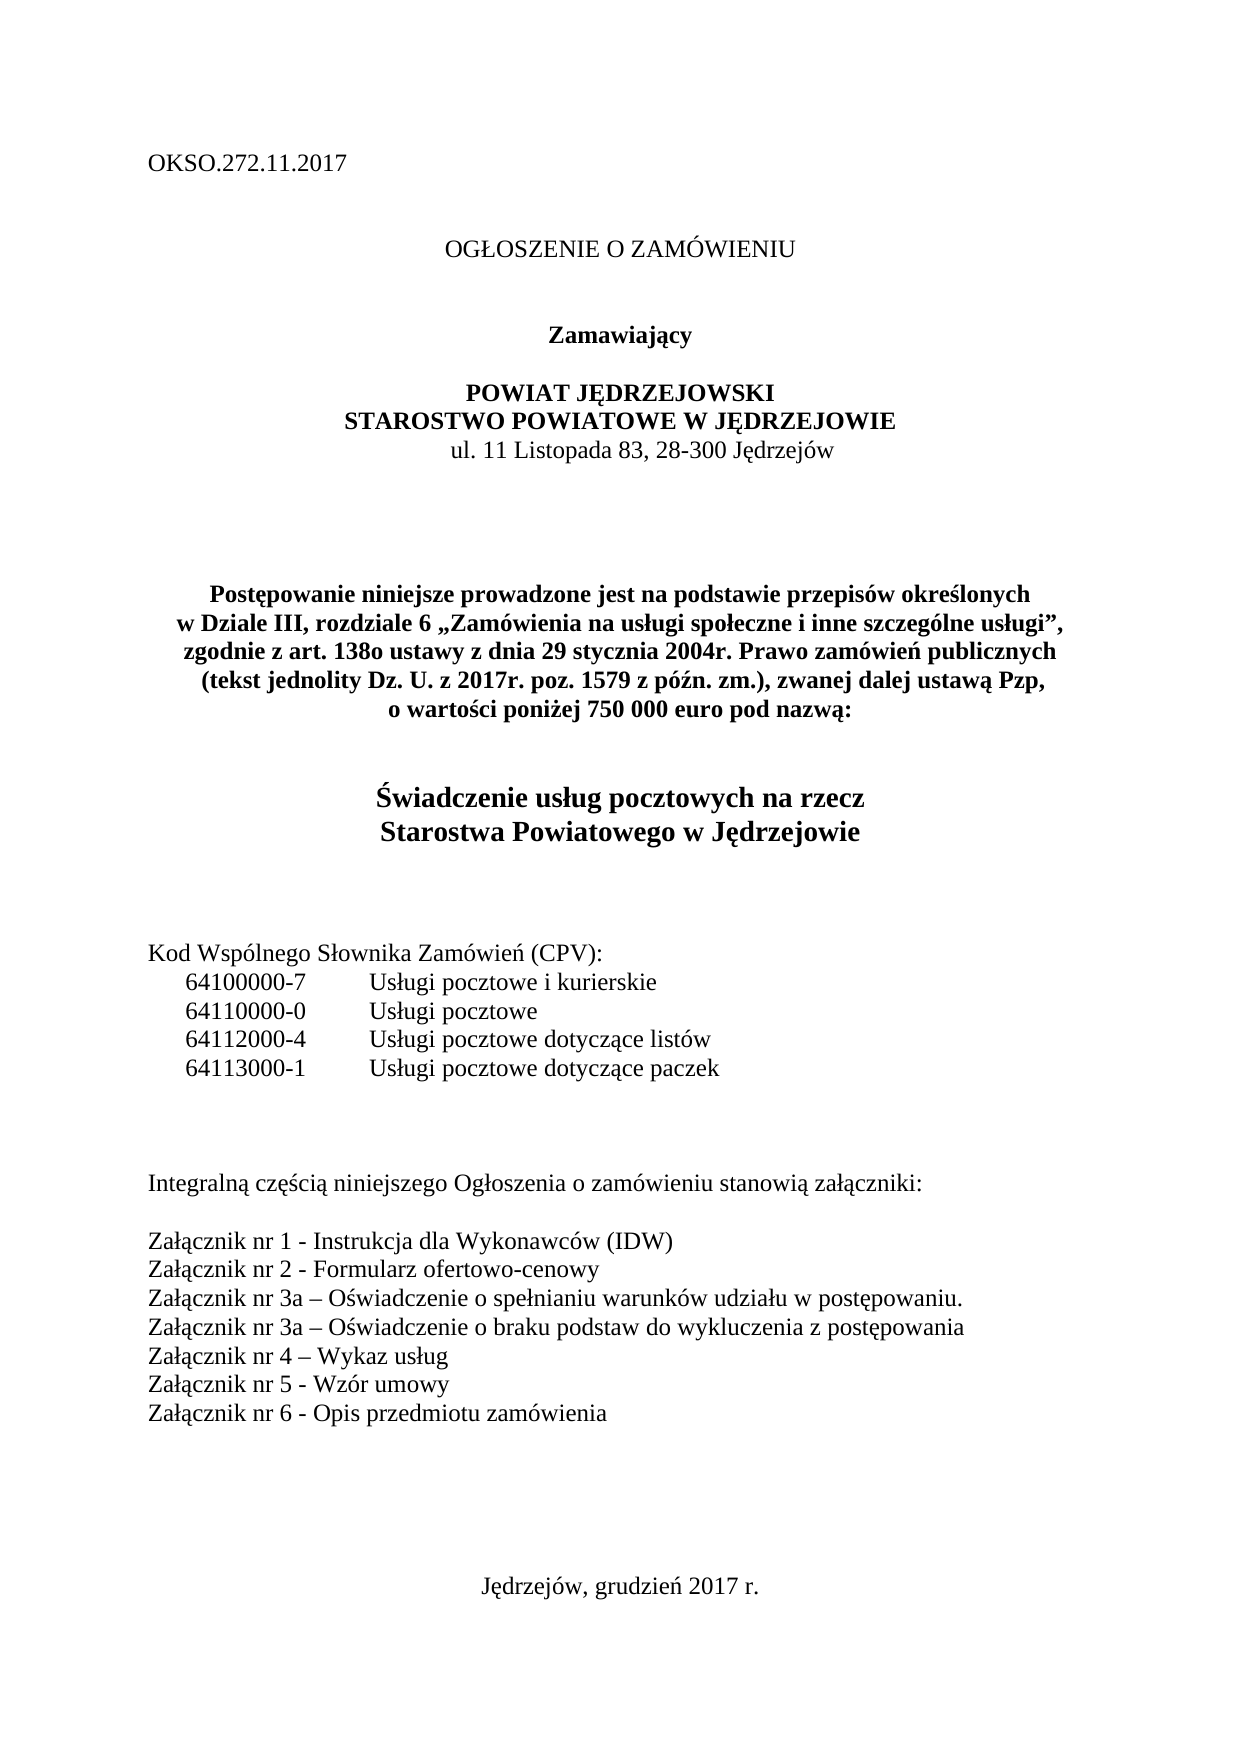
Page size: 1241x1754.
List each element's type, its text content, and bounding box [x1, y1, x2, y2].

text Integralną częścią niniejszego Ogłoszenia o zamówieniu stanowią załączniki: [148, 1168, 1093, 1197]
text Kod Wspólnego Słownika Zamówień (CPV): [148, 938, 1093, 967]
text 64113000-1 Usługi pocztowe dotyczące paczek [185, 1053, 1093, 1082]
text Załącznik nr 1 - Instrukcja dla Wykonawców (IDW) [148, 1226, 1093, 1254]
text (tekst jednolity Dz. U. z 2017r. poz. 1579 z późn. zm.), zwanej dalej ustawą Pzp, [148, 665, 1093, 694]
text 64110000-0 Usługi pocztowe [185, 996, 1093, 1024]
text 64112000-4 Usługi pocztowe dotyczące listów [185, 1024, 1093, 1053]
text w Dziale III, rozdziale 6 „Zamówienia na usługi społeczne i inne szczególne usługi”, zgodnie z art. 138o ustawy z dnia 29 stycznia 2004r. Prawo zamówień publicznych [148, 608, 1093, 665]
text o wartości poniżej 750 000 euro pod nazwą: [148, 694, 1093, 723]
text Świadczenie usług pocztowych na rzecz Starostwa Powiatowego w Jędrzejowie [148, 780, 1093, 847]
text Postępowanie niniejsze prowadzone jest na podstawie przepisów określonych [148, 579, 1093, 608]
text OKSO.272.11.2017 [148, 148, 1093, 176]
text 64100000-7 Usługi pocztowe i kurierskie [185, 967, 1093, 996]
text OGŁOSZENIE O ZAMÓWIENIU [148, 234, 1093, 263]
text Załącznik nr 6 - Opis przedmiotu zamówienia [148, 1398, 1093, 1427]
text Załącznik nr 3a – Oświadczenie o braku podstaw do wykluczenia z postępowania [148, 1312, 1093, 1341]
text POWIAT JĘDRZEJOWSKI [148, 378, 1093, 406]
text ul. 11 Listopada 83, 28-300 Jędrzejów [192, 435, 1093, 464]
text Zamawiający [148, 320, 1093, 349]
text Załącznik nr 5 - Wzór umowy [148, 1369, 1093, 1398]
text Załącznik nr 3a – Oświadczenie o spełnianiu warunków udziału w postępowaniu. [148, 1283, 1093, 1312]
text Jędrzejów, grudzień 2017 r. [148, 1571, 1093, 1599]
text Załącznik nr 2 - Formularz ofertowo-cenowy [148, 1254, 1093, 1283]
text STAROSTWO POWIATOWE W JĘDRZEJOWIE [148, 406, 1093, 435]
text Załącznik nr 4 – Wykaz usług [148, 1341, 1093, 1369]
